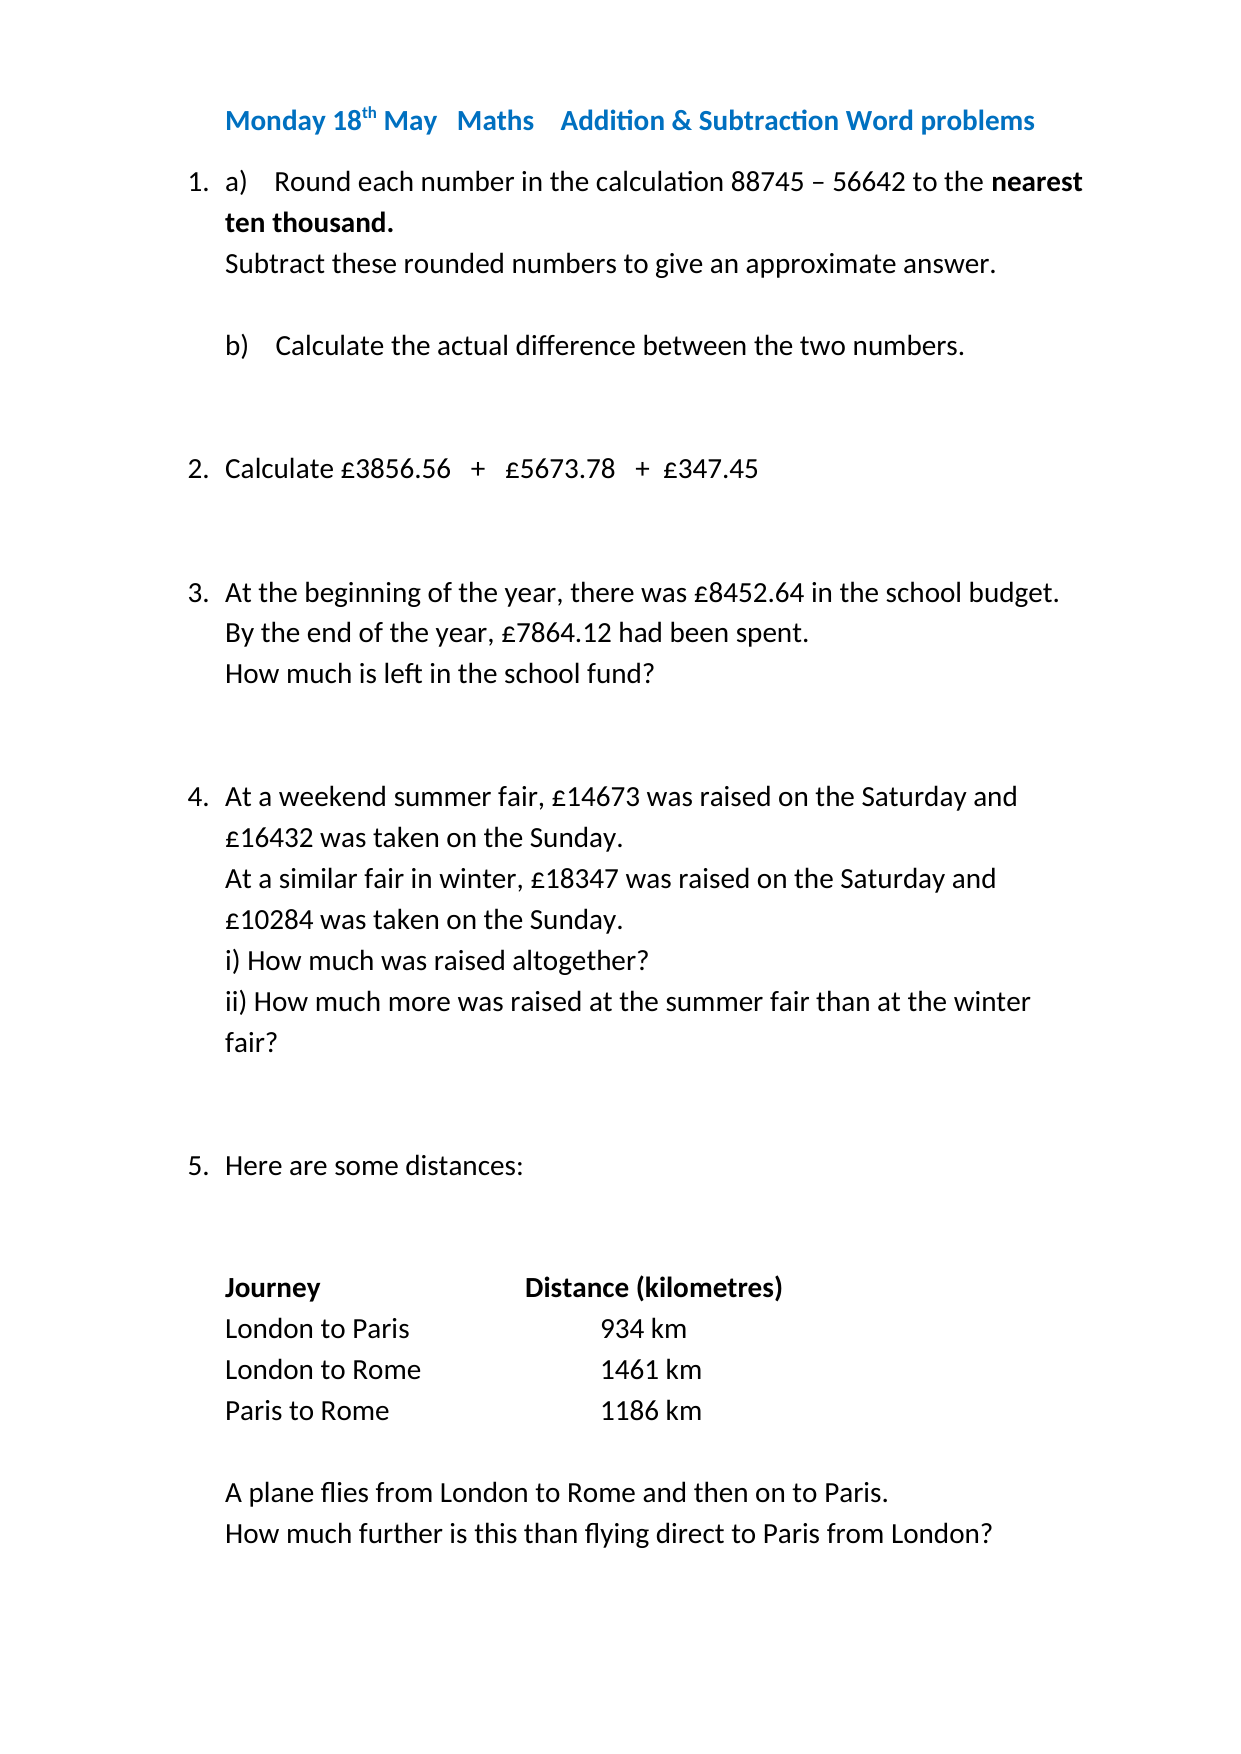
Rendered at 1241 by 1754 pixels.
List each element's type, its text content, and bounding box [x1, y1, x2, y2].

list Paris to Rome 1186 km [225, 1392, 1090, 1428]
text Monday 18th May Maths Addition & Subtraction Word problems [150, 102, 1090, 137]
list Calculate £3856.56 + £5673.78 + £347.45 [187, 450, 1090, 486]
list Here are some distances: [187, 1147, 1090, 1182]
list At the beginning of the year, there was £8452.64 in the school budget. By the end of the year, £7864.12 had been spent. How much is left in the school fund? [187, 574, 1090, 691]
list b) Calculate the actual difference between the two numbers. [225, 327, 1090, 363]
list Subtract these rounded numbers to give an approximate answer. [225, 245, 1090, 281]
list At a weekend summer fair, £14673 was raised on the Saturday and £16432 was taken on the Sunday. At a similar fair in winter, £18347 was raised on the Saturday and £10284 was taken on the Sunday. i) How much was raised altogether? ii) How much more was raised at the summer fair than at the winter fair? [187, 778, 1090, 1059]
list A plane flies from London to Rome and then on to Paris. [225, 1474, 1090, 1510]
list How much further is this than flying direct to Paris from London? [225, 1515, 1090, 1551]
list a) Round each number in the calculation 88745 – 56642 to the nearest ten thousand. [187, 163, 1090, 240]
list London to Paris 934 km [225, 1311, 1090, 1346]
list London to Rome 1461 km [225, 1351, 1090, 1387]
list Journey Distance (kilometres) [225, 1269, 1090, 1305]
